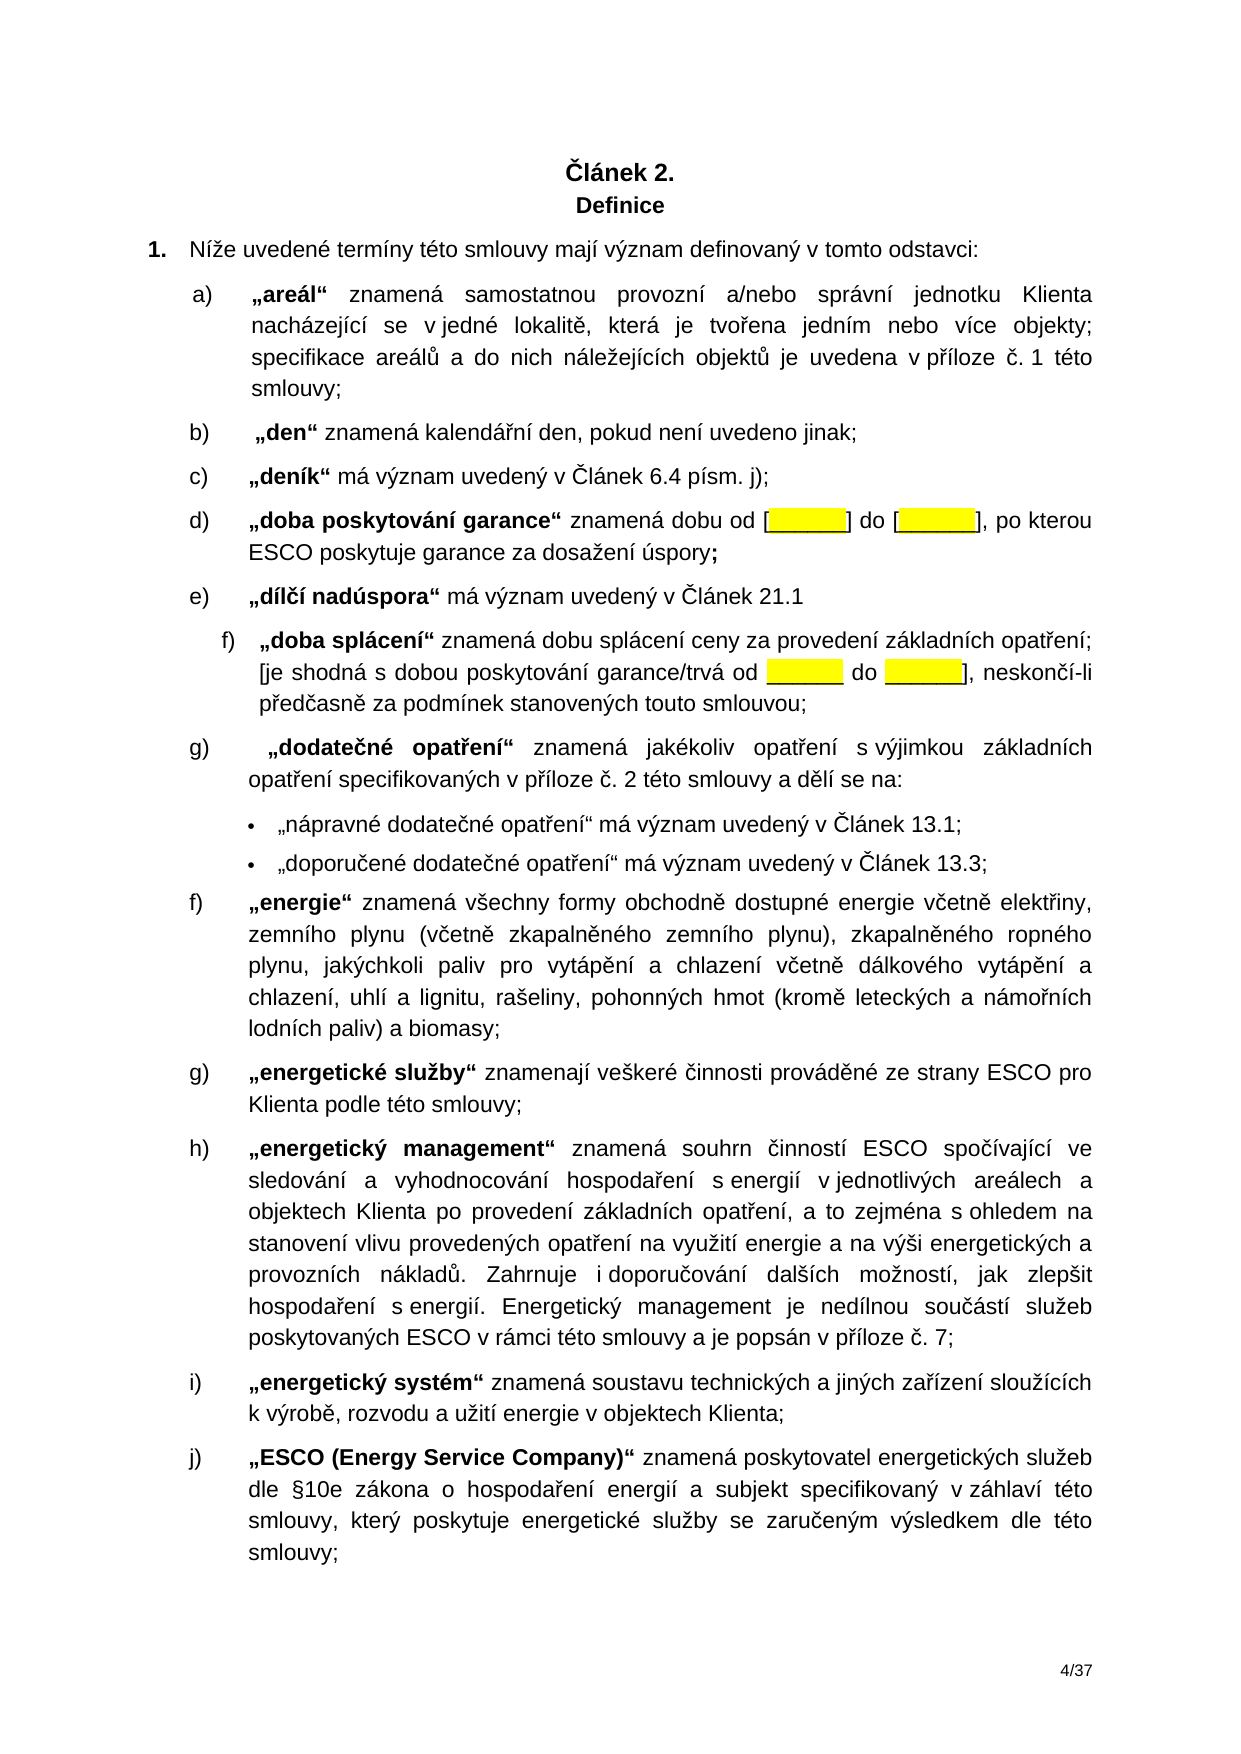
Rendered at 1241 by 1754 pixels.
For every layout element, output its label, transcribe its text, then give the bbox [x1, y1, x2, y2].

subtitle Níže uvedené termíny této smlouvy mají význam definovaný v tomto odstavci: [148, 236, 1092, 263]
subtitle „doba splácení“ znamená dobu splácení ceny za provedení základních opatření; [je shodná s dobou poskytování garance/trvá od ______ do ______], neskončí-li předčasně za podmínek stanovených touto smlouvou; [221, 627, 1092, 717]
subtitle „dodatečné opatření“ znamená jakékoliv opatření s výjimkou základních opatření specifikovaných v příloze č. 2 této smlouvy a dělí se na: [189, 734, 1092, 792]
text „nápravné dodatečné opatření“ má význam uvedený v Článek 13.1; [248, 804, 1092, 837]
subtitle „doba poskytování garance“ znamená dobu od [______] do [______], po kterou ESCO poskytuje garance za dosažení úspory; [189, 507, 1092, 565]
subtitle „areál“ znamená samostatnou provozní a/nebo správní jednotku Klienta nacházející se v jedné lokalitě, která je tvořena jedním nebo více objekty; specifikace areálů a do nich náležejících objektů je uvedena v příloze č. 1 této smlouvy; [192, 281, 1092, 402]
subtitle „den“ znamená kalendářní den, pokud není uvedeno jinak; [189, 419, 1092, 446]
subtitle „ESCO (Energy Service Company)“ znamená poskytovatel energetických služeb dle §10e zákona o hospodaření energií a subjekt specifikovaný v záhlaví této smlouvy, který poskytuje energetické služby se zaručeným výsledkem dle této smlouvy; [189, 1444, 1092, 1565]
subtitle „energetický systém“ znamená soustavu technických a jiných zařízení sloužících k výrobě, rozvodu a užití energie v objektech Klienta; [189, 1368, 1092, 1426]
subtitle „energetické služby“ znamenají veškeré činnosti prováděné ze strany ESCO pro Klienta podle této smlouvy; [189, 1059, 1092, 1117]
subtitle „energie“ znamená všechny formy obchodně dostupné energie včetně elektřiny, zemního plynu (včetně zkapalněného zemního plynu), zkapalněného ropného plynu, jakýchkoli paliv pro vytápění a chlazení včetně dálkového vytápění a chlazení, uhlí a lignitu, rašeliny, pohonných hmot (kromě leteckých a námořních lodních paliv) a biomasy; [189, 889, 1092, 1042]
subtitle „dílčí nadúspora“ má význam uvedený v Článek 21.1 [189, 583, 1092, 609]
subtitle „deník“ má význam uvedený v Článek 6.3 písm. j); [189, 463, 1092, 490]
subtitle „energetický management“ znamená souhrn činností ESCO spočívající ve sledování a vyhodnocování hospodaření s energií v jednotlivých areálech a objektech Klienta po provedení základních opatření, a to zejména s ohledem na stanovení vlivu provedených opatření na využití energie a na výši energetických a provozních nákladů. Zahrnuje i doporučování dalších možností, jak zlepšit hospodaření s energií. Energetický management je nedílnou součástí služeb poskytovaných ESCO v rámci této smlouvy a je popsán v příloze č. 7; [189, 1135, 1092, 1351]
subtitle Definice [148, 158, 1092, 219]
text „doporučené dodatečné opatření“ má význam uvedený v Článek 13.3; [248, 843, 1092, 877]
